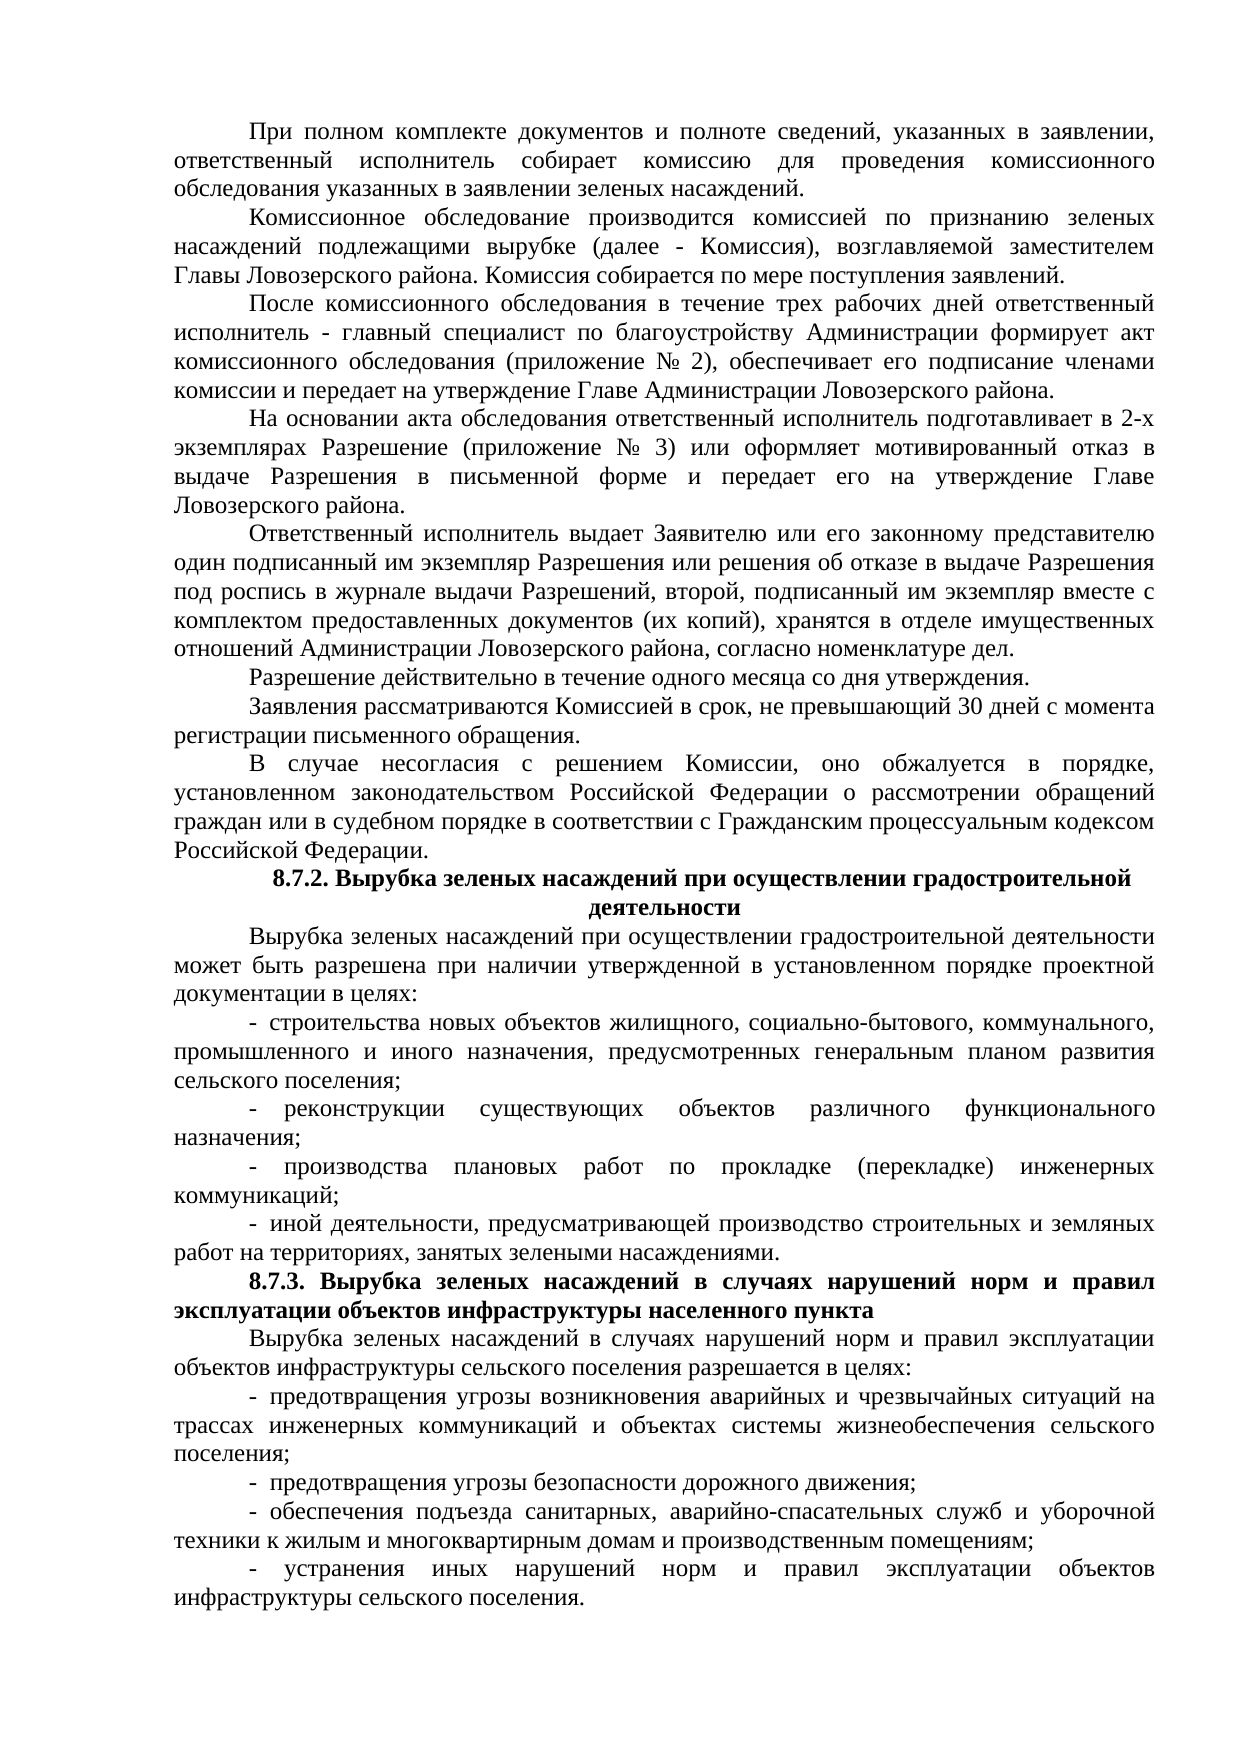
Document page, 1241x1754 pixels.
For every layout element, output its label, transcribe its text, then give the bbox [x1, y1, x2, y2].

list обеспечения подъезда санитарных, аварийно-спасательных служб и уборочной техники к жилым и многоквартирным домам и производственным помещениям; [173, 1496, 1156, 1553]
text На основании акта обследования ответственный исполнитель подготавливает в 2-х экземплярах Разрешение (приложение № 3) или оформляет мотивированный отказ в выдаче Разрешения в письменной форме и передает его на утверждение Главе Ловозерского района. [173, 403, 1156, 518]
text После комиссионного обследования в течение трех рабочих дней ответственный исполнитель - главный специалист по благоустройству Администрации формирует акт комиссионного обследования (приложение № 2), обеспечивает его подписание членами комиссии и передает на утверждение Главе Администрации Ловозерского района. [173, 288, 1156, 403]
text В случае несогласия с решением Комиссии, оно обжалуется в порядке, установленном законодательством Российской Федерации о рассмотрении обращений граждан или в судебном порядке в соответствии с Гражданским процессуальным кодексом Российской Федерации. [173, 748, 1156, 863]
text 8.7.3. Вырубка зеленых насаждений в случаях нарушений норм и правил эксплуатации объектов инфраструктуры населенного пункта [173, 1266, 1156, 1323]
text Ответственный исполнитель выдает Заявителю или его законному представителю один подписанный им экземпляр Разрешения или решения об отказе в выдаче Разрешения под роспись в журнале выдачи Разрешений, второй, подписанный им экземпляр вместе с комплектом предоставленных документов (их копий), хранятся в отделе имущественных отношений Администрации Ловозерского района, согласно номенклатуре дел. [173, 518, 1156, 662]
text Вырубка зеленых насаждений при осуществлении градостроительной деятельности может быть разрешена при наличии утвержденной в установленном порядке проектной документации в целях: [173, 921, 1156, 1007]
text 8.7.2. Вырубка зеленых насаждений при осуществлении градостроительной деятельности [173, 863, 1156, 921]
list предотвращения угрозы возникновения аварийных и чрезвычайных ситуаций на трассах инженерных коммуникаций и объектах системы жизнеобеспечения сельского поселения; [173, 1381, 1156, 1467]
text Комиссионное обследование производится комиссией по признанию зеленых насаждений подлежащими вырубке (далее - Комиссия), возглавляемой заместителем Главы Ловозерского района. Комиссия собирается по мере поступления заявлений. [173, 202, 1156, 288]
list устранения иных нарушений норм и правил эксплуатации объектов инфраструктуры сельского поселения. [173, 1553, 1156, 1611]
text Вырубка зеленых насаждений в случаях нарушений норм и правил эксплуатации объектов инфраструктуры сельского поселения разрешается в целях: [173, 1323, 1156, 1381]
list предотвращения угрозы безопасности дорожного движения; [173, 1467, 1156, 1496]
list строительства новых объектов жилищного, социально-бытового, коммунального, промышленного и иного назначения, предусмотренных генеральным планом развития сельского поселения; [173, 1007, 1156, 1093]
text Заявления рассматриваются Комиссией в срок, не превышающий 30 дней с момента регистрации письменного обращения. [173, 691, 1156, 748]
list иной деятельности, предусматривающей производство строительных и земляных работ на территориях, занятых зелеными насаждениями. [173, 1208, 1156, 1266]
text Разрешение действительно в течение одного месяца со дня утверждения. [173, 662, 1156, 691]
list производства плановых работ по прокладке (перекладке) инженерных коммуникаций; [173, 1151, 1156, 1208]
text При полном комплекте документов и полноте сведений, указанных в заявлении, ответственный исполнитель собирает комиссию для проведения комиссионного обследования указанных в заявлении зеленых насаждений. [173, 116, 1156, 202]
list реконструкции существующих объектов различного функционального назначения; [173, 1093, 1156, 1151]
